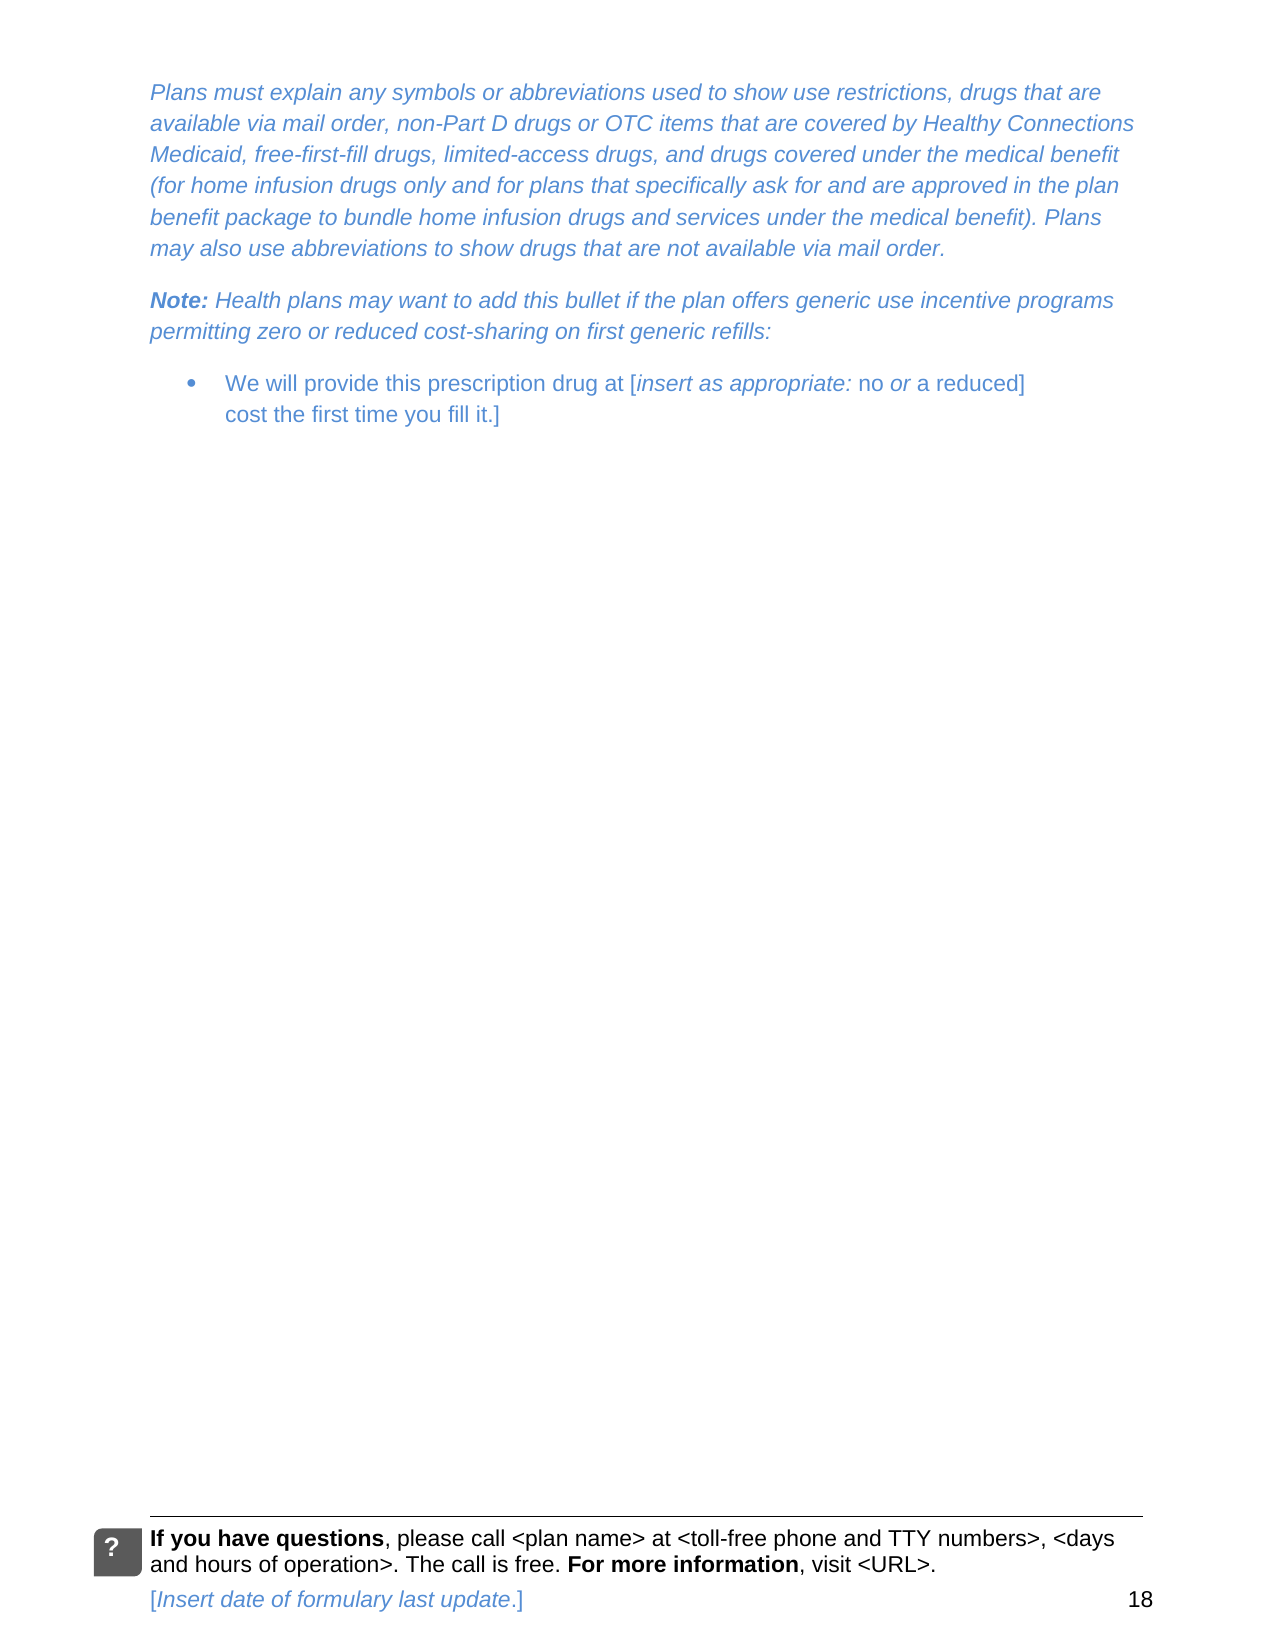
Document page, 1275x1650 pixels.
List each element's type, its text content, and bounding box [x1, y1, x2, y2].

list We will provide this prescription drug at [insert as appropriate: no or a reduced] cost the first time you fill it.] [187, 367, 1068, 429]
text Note: Health plans may want to add this bullet if the plan offers generic use incentive programs permitting zero or reduced cost-sharing on first generic refills: [150, 283, 1143, 346]
text Plans must explain any symbols or abbreviations used to show use restrictions, drugs that are available via mail order, non-Part D drugs or OTC items that are covered by Healthy Connections Medicaid, free-first-fill drugs, limited-access drugs, and drugs covered under the medical benefit (for home infusion drugs only and for plans that specifically ask for and are approved in the plan benefit package to bundle home infusion drugs and services under the medical benefit). Plans may also use abbreviations to show drugs that are not available via mail order. [150, 75, 1143, 262]
